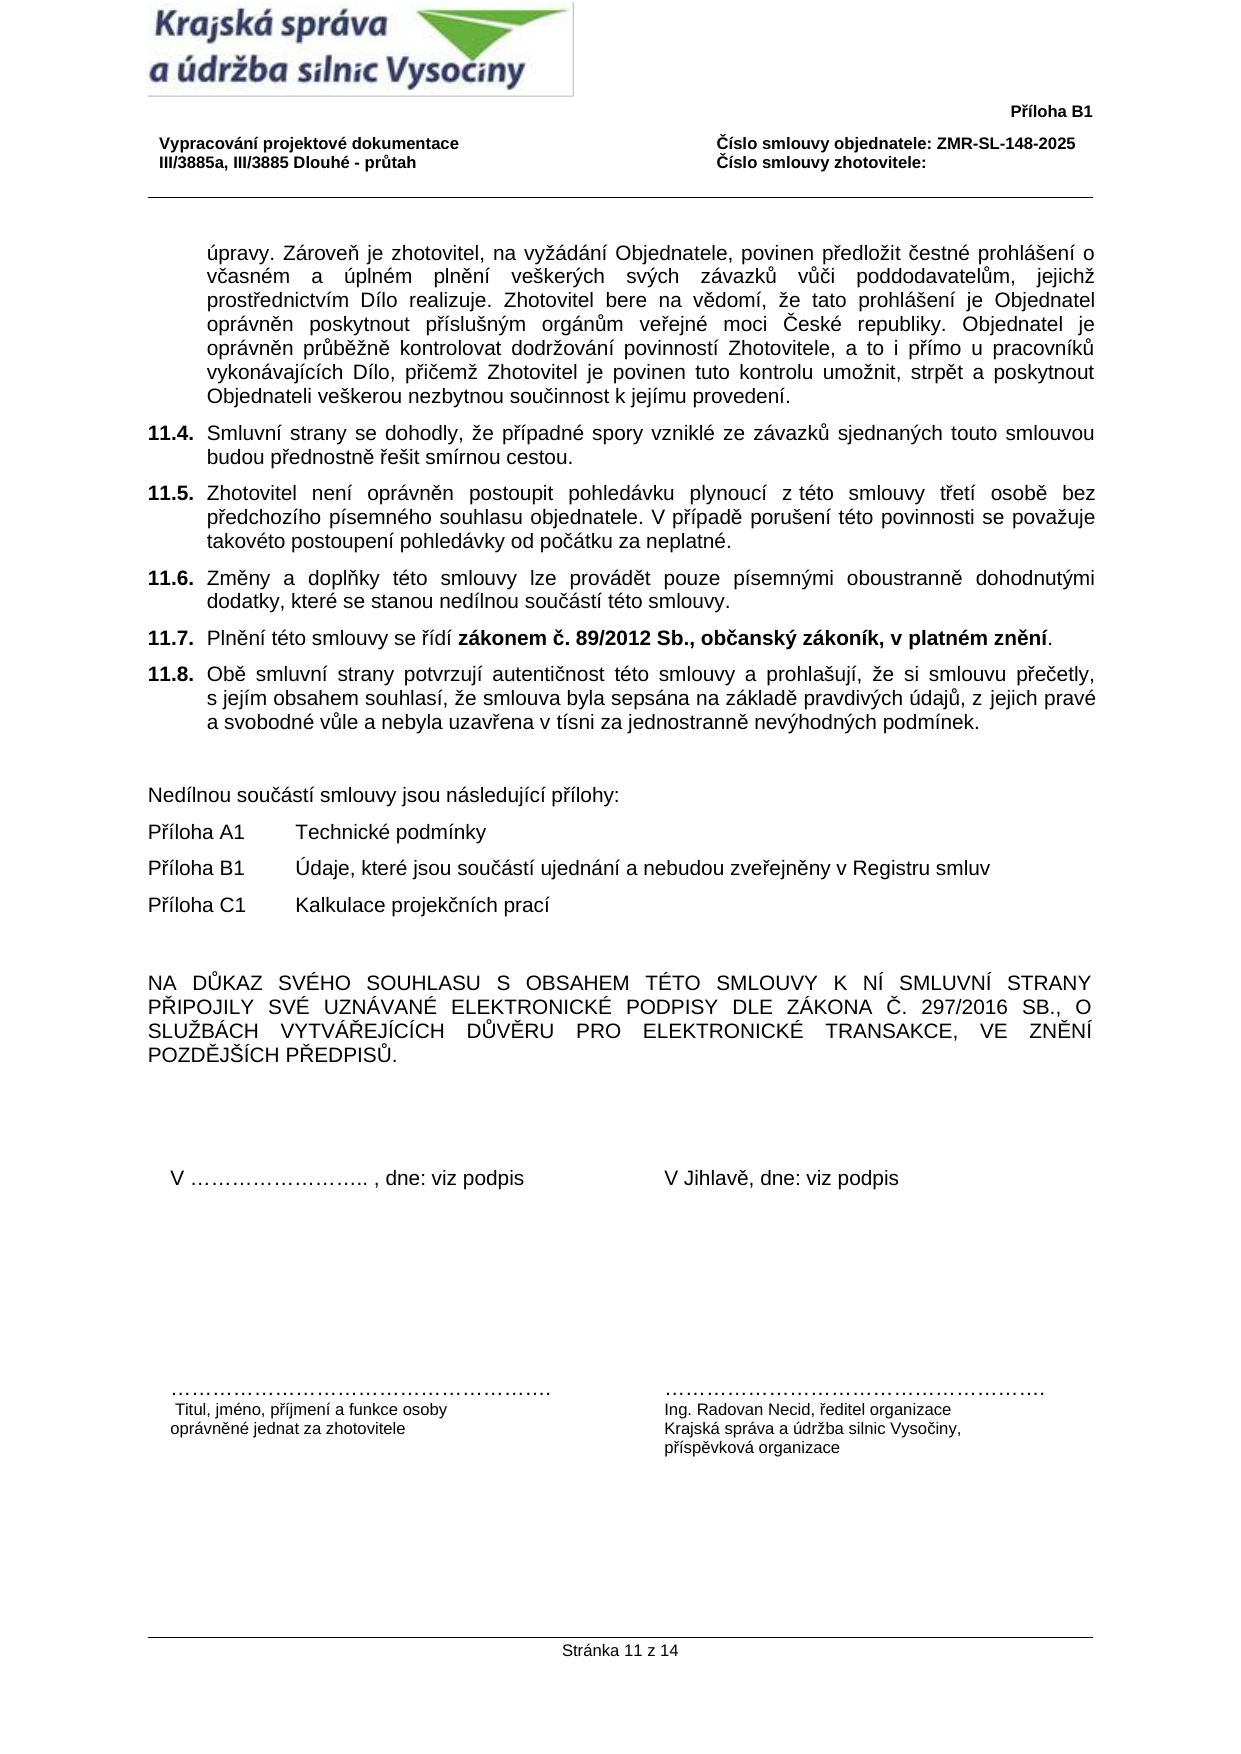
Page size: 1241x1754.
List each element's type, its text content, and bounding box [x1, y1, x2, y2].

table_cell ………………………………………………. Ing. Radovan Necid, ředitel organizace Krajská správa a údržba silnic Vysočiny, příspěvková organizace [653, 1208, 1093, 1457]
text Příloha B1 Údaje, které jsou součástí ujednání a nebudou zveřejněny v Registru smluv [148, 856, 1096, 880]
text Nedílnou součástí smlouvy jsou následující přílohy: [148, 783, 1096, 807]
text Příloha A1 Technické podmínky [148, 819, 1096, 843]
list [148, 240, 1096, 408]
text Příloha C1 Kalkulace projekčních prací [148, 892, 1096, 916]
list Plnění této smlouvy se řídí zákonem č. 89/2012 Sb., občanský zákoník, v platném znění. [148, 626, 1096, 650]
table_header V …………………….. , dne: viz podpis [159, 1165, 653, 1208]
list Zhotovitel není oprávněn postoupit pohledávku plynoucí z této smlouvy třetí osobě bez předchozího písemného souhlasu objednatele. V případě porušení této povinnosti se považuje takovéto postoupení pohledávky od počátku za neplatné. [148, 481, 1096, 553]
list Změny a doplňky této smlouvy lze provádět pouze písemnými oboustranně dohodnutými dodatky, které se stanou nedílnou součástí této smlouvy. [148, 565, 1096, 613]
table_cell ………………………………………………. Titul, jméno, příjmení a funkce osoby oprávněné jednat za zhotovitele [159, 1208, 653, 1457]
picture [147, 2, 574, 98]
list Obě smluvní strany potvrzují autentičnost této smlouvy a prohlašují, že si smlouvu přečetly, s jejím obsahem souhlasí, že smlouva byla sepsána na základě pravdivých údajů, z jejich pravé a svobodné vůle a nebyla uzavřena v tísni za jednostranně nevýhodných podmínek. [148, 662, 1096, 734]
table_header V Jihlavě, dne: viz podpis [653, 1165, 1093, 1208]
list Smluvní strany se dohodly, že případné spory vzniklé ze závazků sjednaných touto smlouvou budou přednostně řešit smírnou cestou. [148, 421, 1096, 468]
text NA DŮKAZ SVÉHO SOUHLASU S OBSAHEM TÉTO smlouvy K NÍ SMLUVNÍ STRANY PŘIPOJILY SVÉ UZNÁVANÉ ELEKTRONICKÉ PODPISY DLE ZÁKONA Č. 297/2016 SB., O SLUŽBÁCH VYTVÁŘEJÍCÍCH DŮVĚRU PRO ELEKTRONICKÉ TRANSAKCE, VE ZNĚNÍ POZDĚJŠÍCH PŘEDPISŮ. [148, 971, 1093, 1066]
